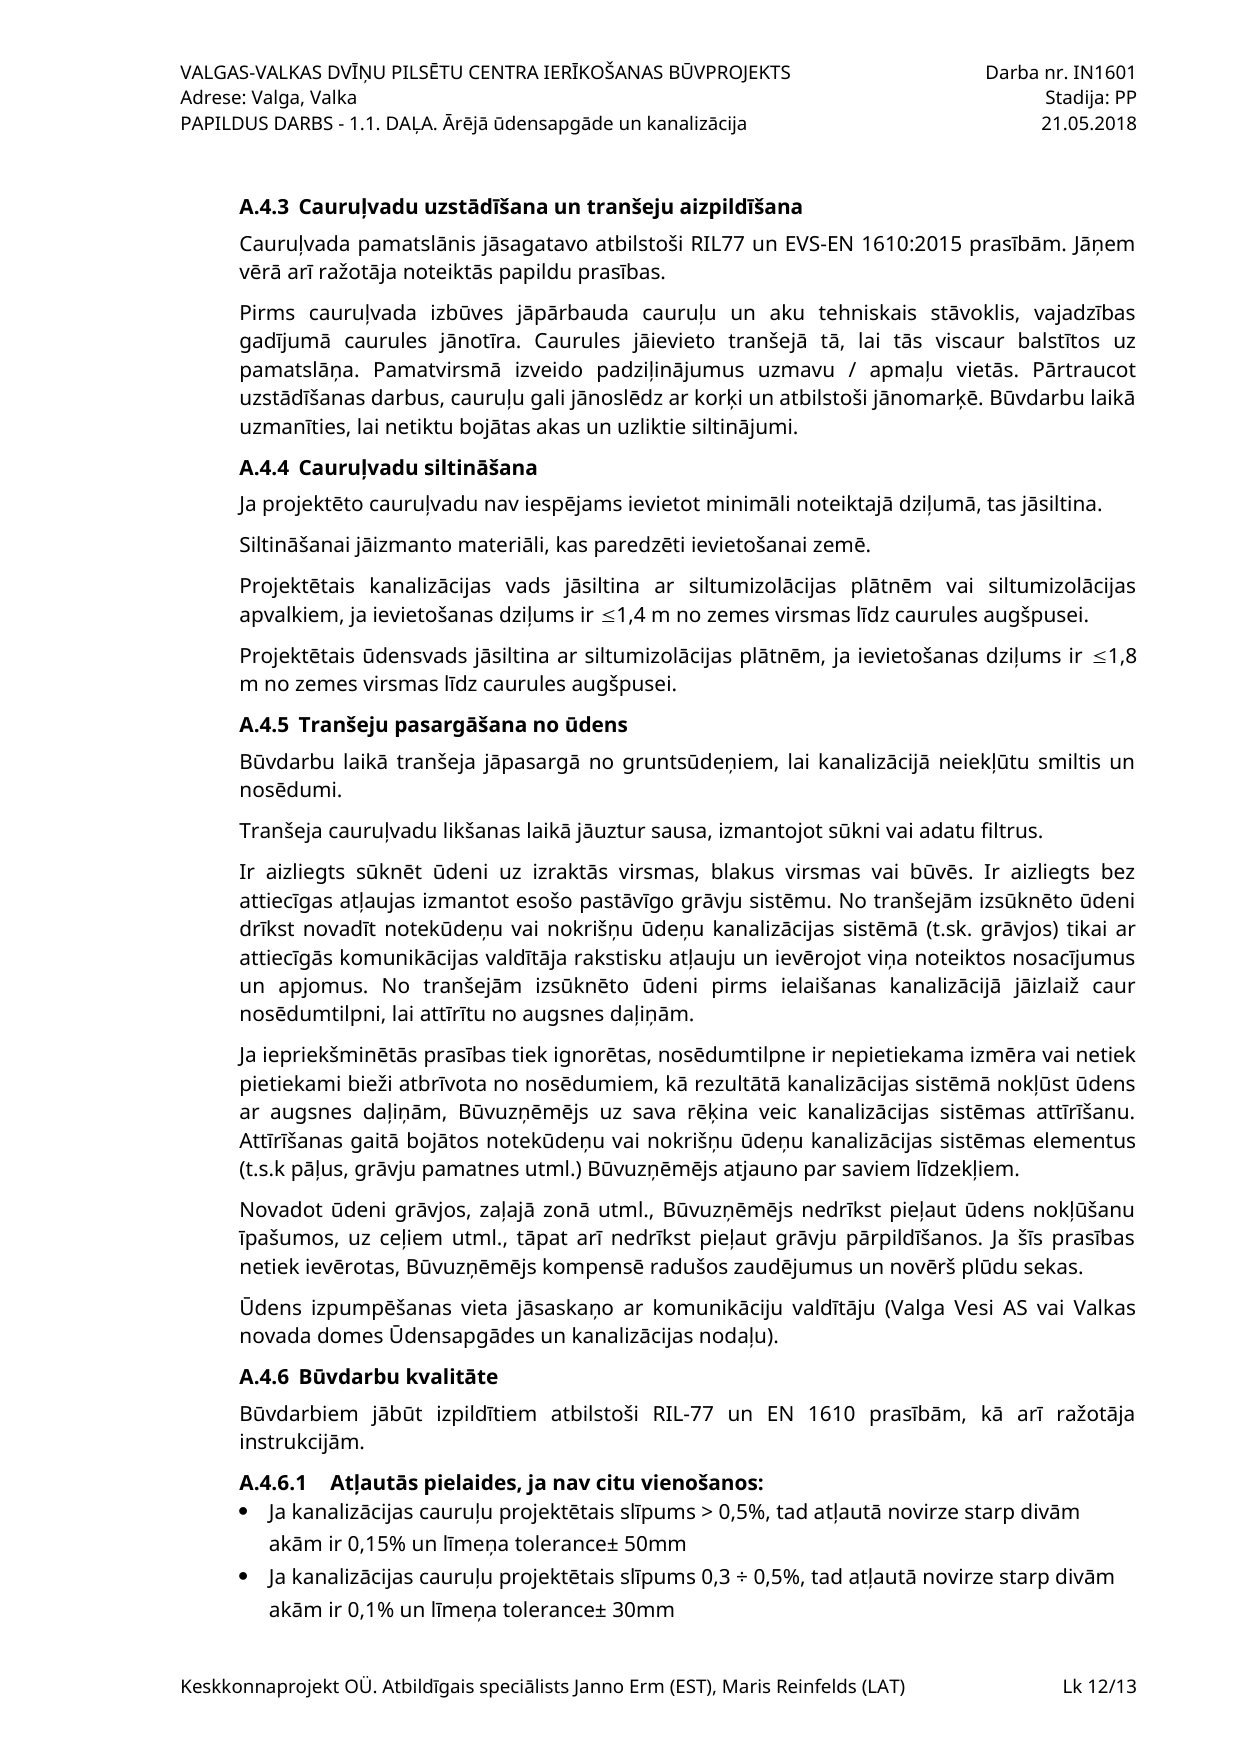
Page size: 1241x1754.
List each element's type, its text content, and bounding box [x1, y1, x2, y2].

text Būvdarbu laikā tranšeja jāpasargā no gruntsūdeņiem, lai kanalizācijā neiekļūtu smiltis un nosēdumi. [239, 747, 1137, 804]
text Cauruļvada pamatslānis jāsagatavo atbilstoši RIL77 un EVS-EN 1610:2015 prasībām. Jāņem vērā arī ražotāja noteiktās papildu prasības. [239, 229, 1137, 286]
text Ja projektēto cauruļvadu nav iespējams ievietot minimāli noteiktajā dziļumā, tas jāsiltina. [239, 489, 1137, 518]
subtitle Tranšeju pasargāšana no ūdens [239, 710, 1137, 739]
subtitle Cauruļvadu uzstādīšana un tranšeju aizpildīšana [239, 192, 1137, 220]
subtitle Cauruļvadu siltināšana [239, 453, 1137, 481]
text Projektētais kanalizācijas vads jāsiltina ar siltumizolācijas plātnēm vai siltumizolācijas apvalkiem, ja ievietošanas dziļums ir 1,4 m no zemes virsmas līdz caurules augšpusei. [239, 571, 1137, 628]
text Ir aizliegts sūknēt ūdeni uz izraktās virsmas, blakus virsmas vai būvēs. Ir aizliegts bez attiecīgas atļaujas izmantot esošo pastāvīgo grāvju sistēmu. No tranšejām izsūknēto ūdeni drīkst novadīt notekūdeņu vai nokrišņu ūdeņu kanalizācijas sistēmā (t.sk. grāvjos) tikai ar attiecīgās komunikācijas valdītāja rakstisku atļauju un ievērojot viņa noteiktos nosacījumus un apjomus. No tranšejām izsūknēto ūdeni pirms ielaišanas kanalizācijā jāizlaiž caur nosēdumtilpni, lai attīrītu no augsnes daļiņām. [239, 857, 1137, 1028]
subtitle Atļautās pielaides, ja nav citu vienošanos: [239, 1468, 1137, 1497]
text Ja iepriekšminētās prasības tiek ignorētas, nosēdumtilpne ir nepietiekama izmēra vai netiek pietiekami bieži atbrīvota no nosēdumiem, kā rezultātā kanalizācijas sistēmā nokļūst ūdens ar augsnes daļiņām, Būvuzņēmējs uz sava rēķina veic kanalizācijas sistēmas attīrīšanu. Attīrīšanas gaitā bojātos notekūdeņu vai nokrišņu ūdeņu kanalizācijas sistēmas elementus (t.s.k pāļus, grāvju pamatnes utml.) Būvuzņēmējs atjauno par saviem līdzekļiem. [239, 1040, 1137, 1183]
text Tranšeja cauruļvadu likšanas laikā jāuztur sausa, izmantojot sūkni vai adatu filtrus. [239, 816, 1137, 845]
text Novadot ūdeni grāvjos, zaļajā zonā utml., Būvuzņēmējs nedrīkst pieļaut ūdens nokļūšanu īpašumos, uz ceļiem utml., tāpat arī nedrīkst pieļaut grāvju pārpildīšanos. Ja šīs prasības netiek ievērotas, Būvuzņēmējs kompensē radušos zaudējumus un novērš plūdu sekas. [239, 1195, 1137, 1280]
text Ūdens izpumpēšanas vieta jāsaskaņo ar komunikāciju valdītāju (Valga Vesi AS vai Valkas novada domes Ūdensapgādes un kanalizācijas nodaļu). [239, 1293, 1137, 1350]
text Būvdarbiem jābūt izpildītiem atbilstoši RIL-77 un EN 1610 prasībām, kā arī ražotāja instrukcijām. [239, 1399, 1137, 1456]
subtitle Būvdarbu kvalitāte [239, 1362, 1137, 1391]
text Pirms cauruļvada izbūves jāpārbauda cauruļu un aku tehniskais stāvoklis, vajadzības gadījumā caurules jānotīra. Caurules jāievieto tranšejā tā, lai tās viscaur balstītos uz pamatslāņa. Pamatvirsmā izveido padziļinājumus uzmavu / apmaļu vietās. Pārtraucot uzstādīšanas darbus, cauruļu gali jānoslēdz ar korķi un atbilstoši jānomarķē. Būvdarbu laikā uzmanīties, lai netiktu bojātas akas un uzliktie siltinājumi. [239, 298, 1137, 440]
text Projektētais ūdensvads jāsiltina ar siltumizolācijas plātnēm, ja ievietošanas dziļums ir 1,8 m no zemes virsmas līdz caurules augšpusei. [239, 641, 1137, 698]
text Siltināšanai jāizmanto materiāli, kas paredzēti ievietošanai zemē. [239, 531, 1137, 559]
list Ja kanalizācijas cauruļu projektētais slīpums 0,3 ÷ 0,5%, tad atļautā novirze starp divām akām ir 0,1% un līmeņa tolerance± 30mm [239, 1562, 1137, 1623]
list Ja kanalizācijas cauruļu projektētais slīpums > 0,5%, tad atļautā novirze starp divām akām ir 0,15% un līmeņa tolerance± 50mm [239, 1497, 1137, 1558]
